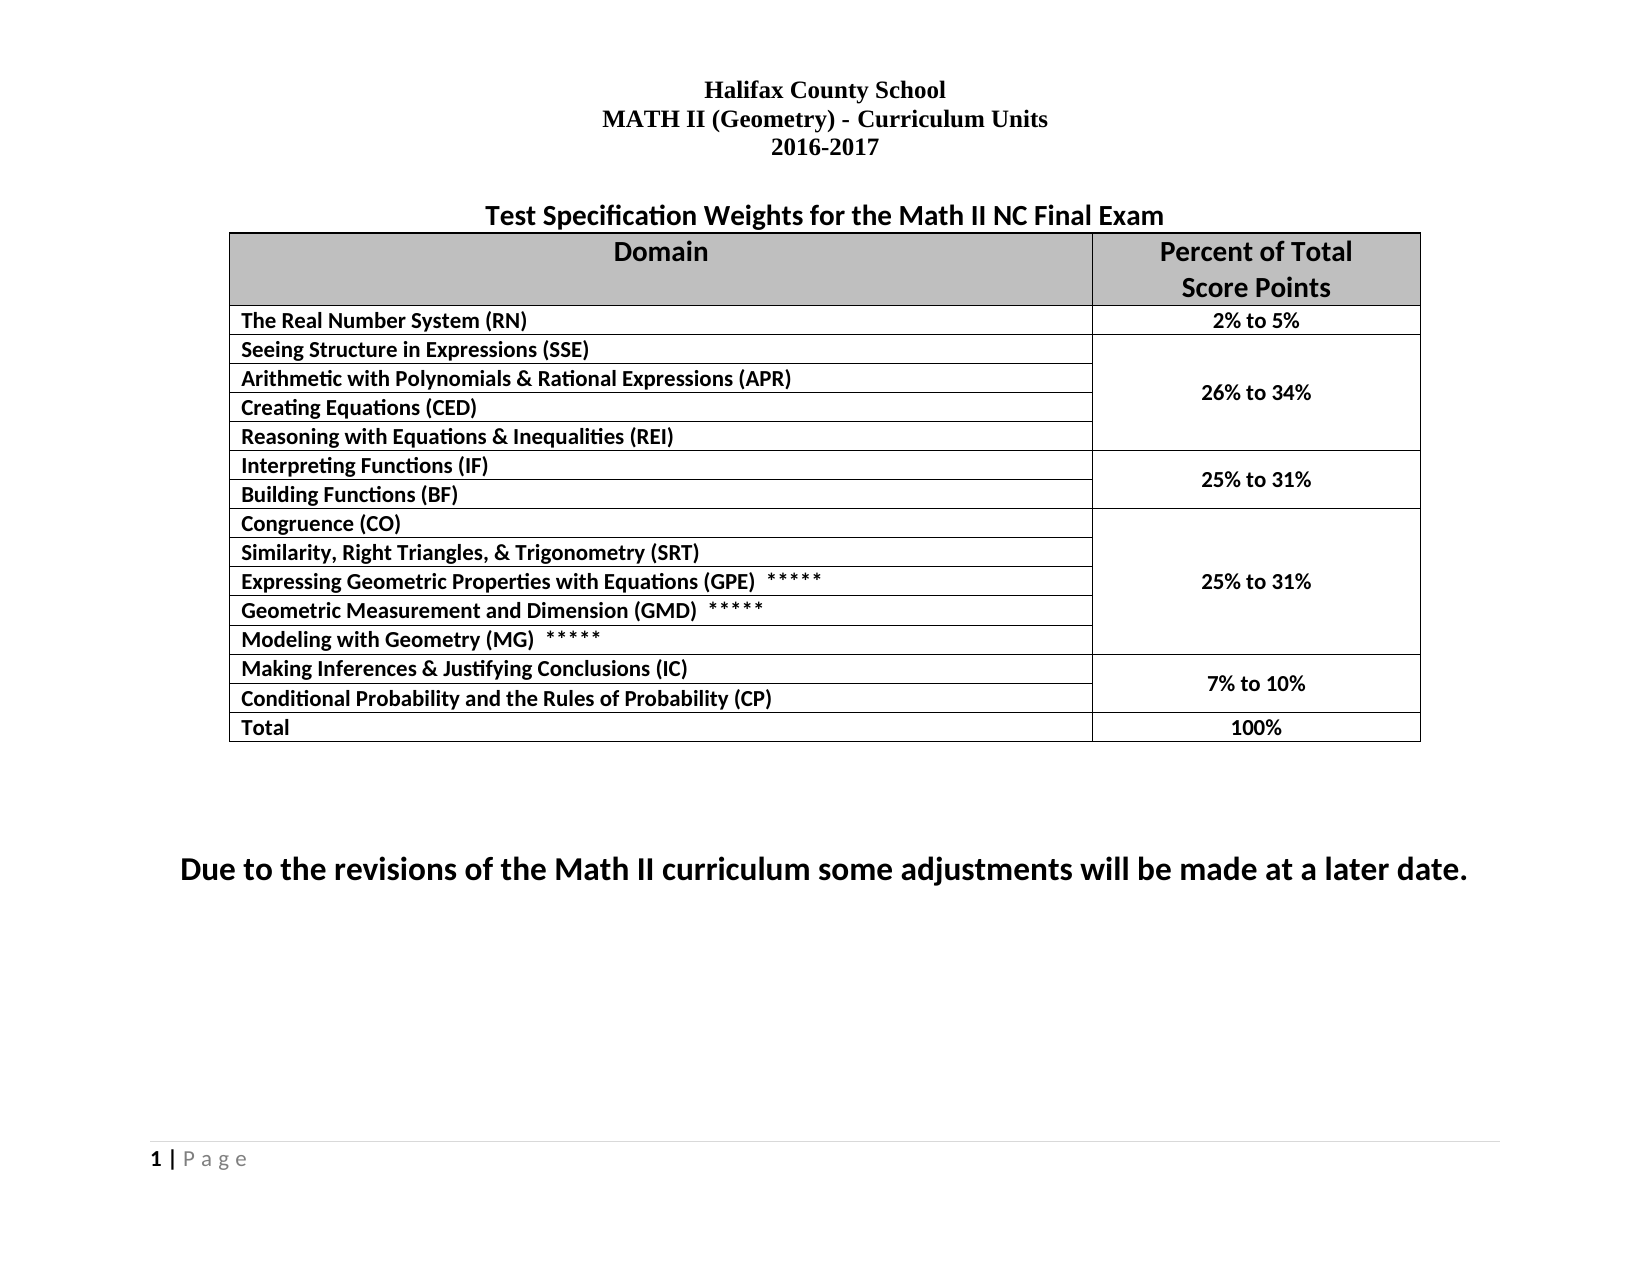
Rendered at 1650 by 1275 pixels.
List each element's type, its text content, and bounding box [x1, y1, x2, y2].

table_cell Reasoning with Equations & Inequalities (REI) [230, 422, 1092, 450]
table_cell Conditional Probability and the Rules of Probability (CP) [230, 684, 1092, 712]
table_cell Expressing Geometric Properties with Equations (GPE) ***** [230, 567, 1092, 595]
table_cell 7% to 10% [1093, 655, 1420, 712]
table_cell Building Functions (BF) [230, 480, 1092, 508]
table_cell Modeling with Geometry (MG) ***** [230, 626, 1092, 653]
table_cell The Real Number System (RN) [230, 306, 1092, 334]
table_cell Seeing Structure in Expressions (SSE) [230, 335, 1092, 363]
text Test Specification Weights for the Math II NC Final Exam [150, 197, 1500, 232]
table_cell Congruence (CO) [230, 509, 1092, 537]
table_header Percent of Total Score Points [1093, 234, 1420, 305]
table_cell Creating Equations (CED) [230, 393, 1092, 421]
table_cell Making Inferences & Justifying Conclusions (IC) [230, 655, 1092, 683]
table_cell 100% [1093, 713, 1420, 741]
table_cell 26% to 34% [1093, 335, 1420, 450]
text Due to the revisions of the Math II curriculum some adjustments will be made at a later date. [150, 848, 1500, 888]
table_cell 25% to 31% [1093, 451, 1420, 508]
table_cell Geometric Measurement and Dimension (GMD) ***** [230, 596, 1092, 624]
table_cell Total [230, 713, 1092, 741]
table_cell 25% to 31% [1093, 509, 1420, 653]
table_cell 2% to 5% [1093, 306, 1420, 334]
table_header Domain [230, 234, 1092, 305]
table_cell Arithmetic with Polynomials & Rational Expressions (APR) [230, 364, 1092, 392]
table_cell Interpreting Functions (IF) [230, 451, 1092, 479]
table_cell Similarity, Right Triangles, & Trigonometry (SRT) [230, 538, 1092, 566]
